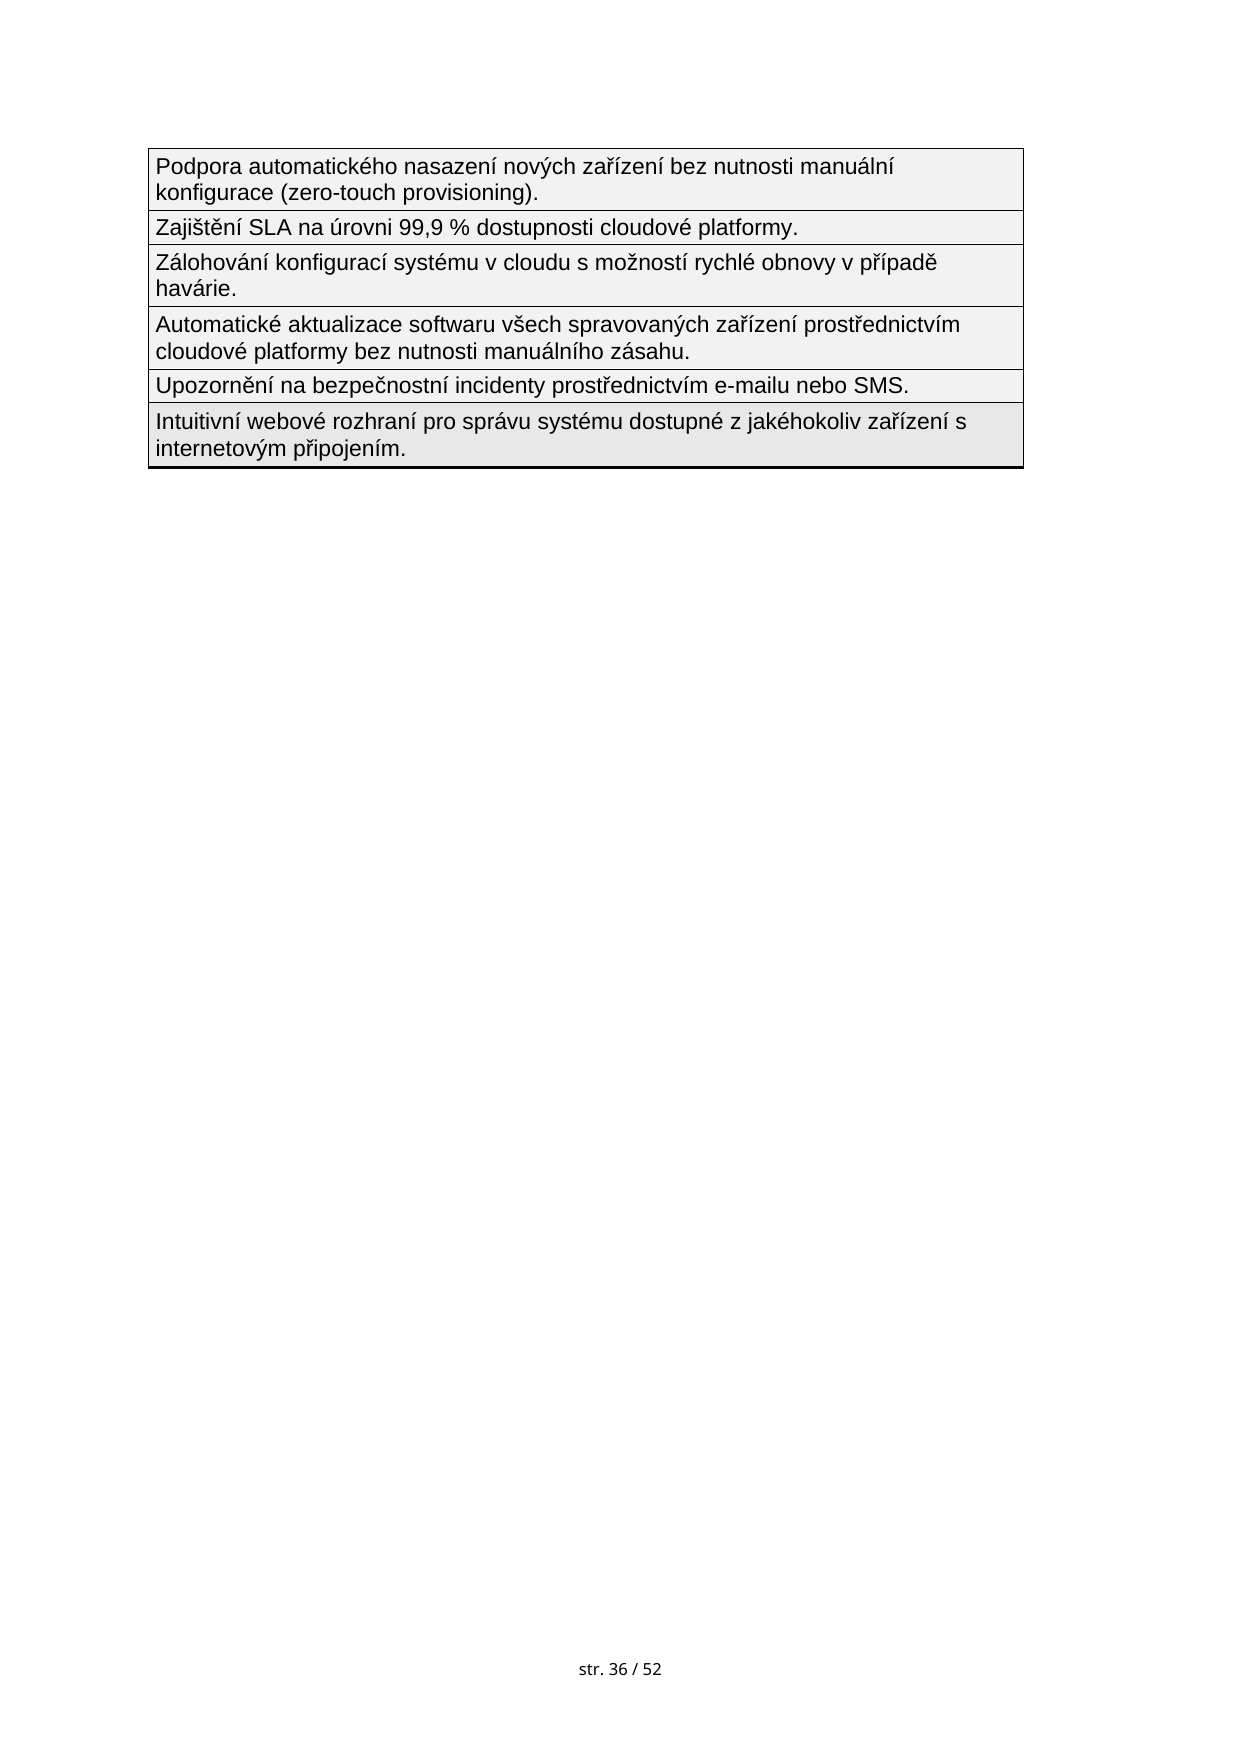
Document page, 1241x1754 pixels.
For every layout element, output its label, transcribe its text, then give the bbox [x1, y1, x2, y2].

table_cell Upozornění na bezpečnostní incidenty prostřednictvím e-mailu nebo SMS. [149, 370, 1023, 402]
table_cell Automatické aktualizace softwaru všech spravovaných zařízení prostřednictvím cloudové platformy bez nutnosti manuálního zásahu. [149, 307, 1023, 368]
table_cell Zálohování konfigurací systému v cloudu s možností rychlé obnovy v případě havárie. [149, 245, 1023, 306]
table_cell Intuitivní webové rozhraní pro správu systému dostupné z jakéhokoliv zařízení s internetovým připojením. [149, 403, 1023, 466]
table_cell Podpora automatického nasazení nových zařízení bez nutnosti manuální konfigurace (zero-touch provisioning). [149, 149, 1023, 210]
table_cell Zajištění SLA na úrovni 99,9 % dostupnosti cloudové platformy. [149, 211, 1023, 243]
